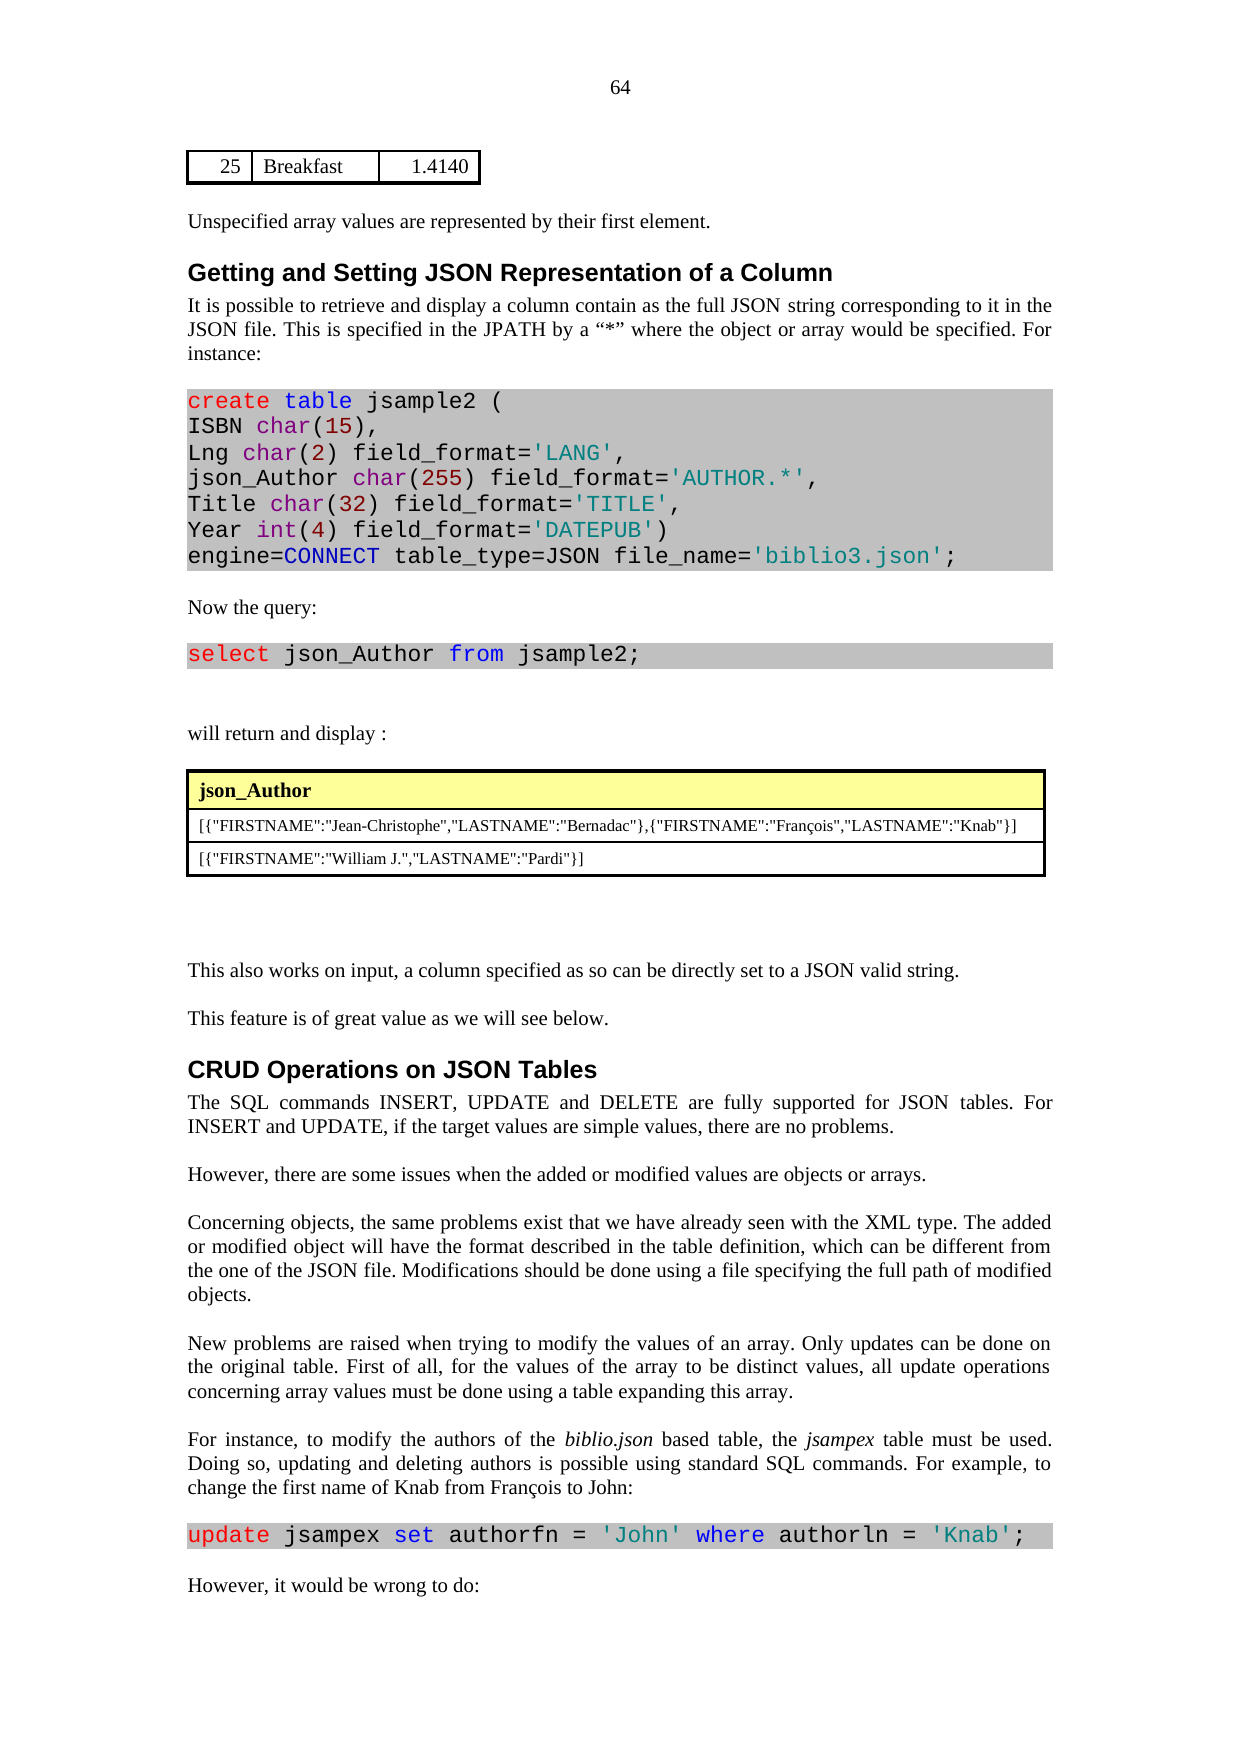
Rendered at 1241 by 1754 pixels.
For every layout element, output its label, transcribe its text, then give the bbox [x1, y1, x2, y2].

subtitle Getting and Setting JSON Representation of a Column [187, 258, 1053, 286]
text ISBN char(15), [187, 415, 1053, 441]
text update jsampex set authorfn = 'John' where authorln = 'Knab'; [187, 1523, 1053, 1549]
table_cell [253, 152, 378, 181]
text json_Author char(255) field_format='AUTHOR.*', [187, 467, 1053, 493]
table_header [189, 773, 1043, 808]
text New problems are raised when trying to modify the values of an array. Only updates can be done on the original table. First of all, for the values of the array to be distinct values, all update operations concerning array values must be done using a table expanding this array. [187, 1330, 1053, 1403]
text For instance, to modify the authors of the biblio.json based table, the jsampex table must be used. Doing so, updating and deleting authors is possible using standard SQL commands. For example, to change the first name of Knab from François to John: [187, 1427, 1053, 1499]
text Concerning objects, the same problems exist that we have already seen with the XML type. The added or modified object will have the format described in the table definition, which can be different from the one of the JSON file. Modifications should be done using a file specifying the full path of modified objects. [187, 1210, 1053, 1306]
text will return and display : [187, 721, 1053, 745]
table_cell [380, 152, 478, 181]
text This feature is of great value as we will see below. [187, 1006, 1053, 1030]
text Lng char(2) field_format='LANG', [187, 441, 1053, 467]
subtitle CRUD Operations on JSON Tables [187, 1055, 1053, 1083]
text The SQL commands INSERT, UPDATE and DELETE are fully supported for JSON tables. For INSERT and UPDATE, if the target values are simple values, there are no problems. [187, 1090, 1053, 1138]
text select json_Author from jsample2; [187, 643, 1053, 669]
text This also works on input, a column specified as so can be directly set to a JSON valid string. [187, 958, 1053, 982]
text Now the query: [187, 594, 1053, 619]
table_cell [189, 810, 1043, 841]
text However, there are some issues when the added or modified values are objects or arrays. [187, 1162, 1053, 1186]
text Year int(4) field_format='DATEPUB') [187, 519, 1053, 544]
text create table jsample2 ( [187, 389, 1053, 415]
text Unspecified array values are represented by their first element. [187, 209, 1053, 233]
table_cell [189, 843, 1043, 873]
text Title char(32) field_format='TITLE', [187, 493, 1053, 519]
text However, it would be wrong to do: [187, 1573, 1053, 1597]
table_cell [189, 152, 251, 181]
text It is possible to retrieve and display a column contain as the full JSON string corresponding to it in the JSON file. This is specified in the JPATH by a “*” where the object or array would be specified. For instance: [187, 293, 1053, 365]
text engine=CONNECT table_type=JSON file_name='biblio3.json'; [187, 544, 1053, 571]
